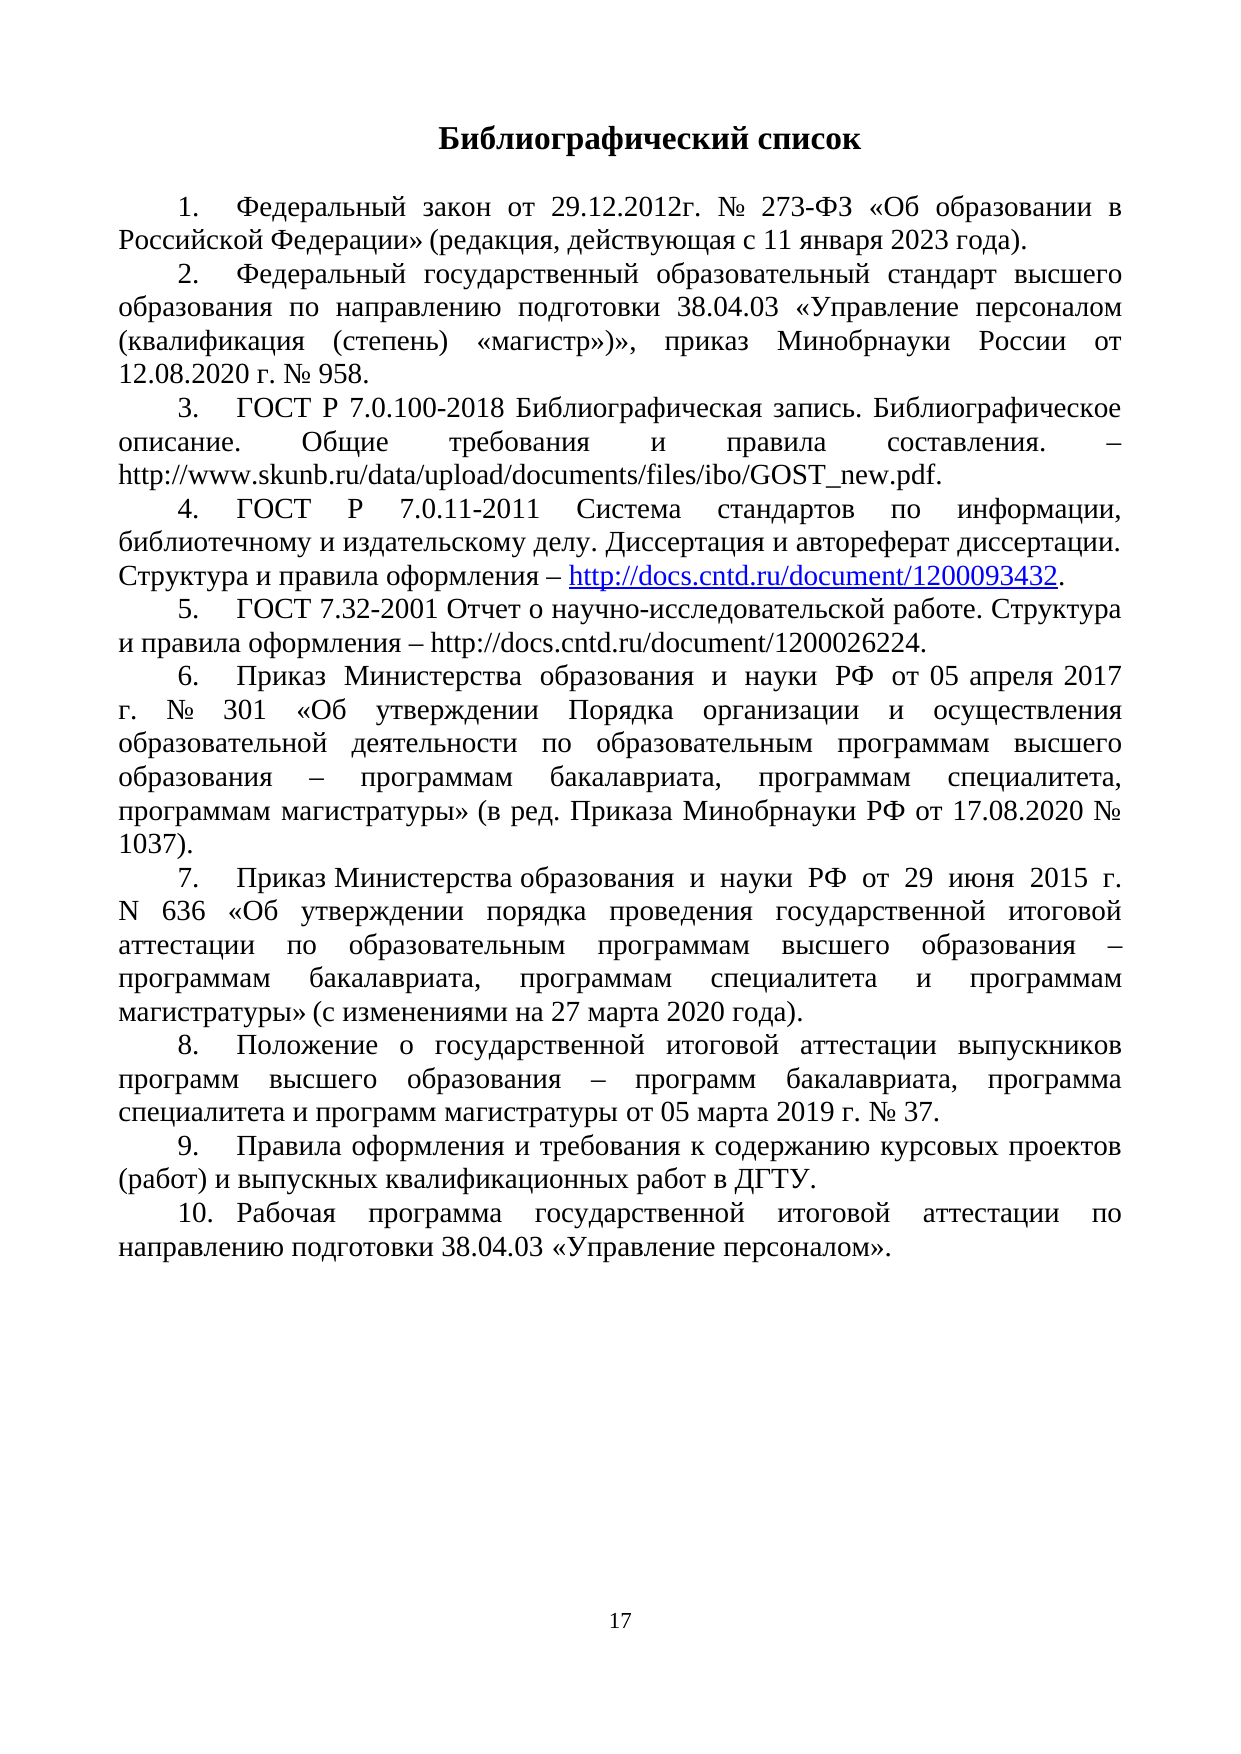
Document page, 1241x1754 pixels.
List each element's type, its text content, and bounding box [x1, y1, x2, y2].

list Приказ Министерства образования и науки РФ от 29 июня 2015 г. N 636 «Об утверждении порядка проведения государственной итоговой аттестации по образовательным программам высшего образования – программам бакалавриата, программам специалитета и программам магистратуры» (с изменениями на 27 марта 2020 года). [118, 860, 1122, 1027]
list ГОСТ 7.32-2001 Отчет о научно-исследовательской работе. Структура и правила оформления – http://docs.cntd.ru/document/1200026224. [118, 591, 1122, 658]
list Приказ Министерства образования и науки РФ от 05 апреля 2017 г. № 301 «Об утверждении Порядка организации и осуществления образовательной деятельности по образовательным программам высшего образования – программам бакалавриата, программам специалитета, программам магистратуры» (в ред. Приказа Минобрнауки РФ от 17.08.2020 № 1037). [118, 658, 1122, 860]
text Библиографический список [118, 118, 1122, 156]
list Рабочая программа государственной итоговой аттестации по направлению подготовки 38.04.03 «Управление персоналом». [118, 1195, 1122, 1262]
list Положение о государственной итоговой аттестации выпускников программ высшего образования – программ бакалавриата, программа специалитета и программ магистратуры от 05 марта 2019 г. № 37. [118, 1027, 1122, 1128]
list Правила оформления и требования к содержанию курсовых проектов (работ) и выпускных квалификационных работ в ДГТУ. [118, 1128, 1122, 1195]
list Федеральный государственный образовательный стандарт высшего образования по направлению подготовки 38.04.03 «Управление персоналом (квалификация (степень) «магистр»)», приказ Минобрнауки России от 12.08.2020 г. № 958. [118, 256, 1122, 390]
list Федеральный закон от 29.12.2012г. № 273-ФЗ «Об образовании в Российской Федерации» (редакция, действующая с 11 января 2023 года). [118, 189, 1122, 256]
list ГОСТ Р 7.0.100-2018 Библиографическая запись. Библиографическое описание. Общие требования и правила составления. – http://www.skunb.ru/data/upload/documents/files/ibo/GOST_new.pdf. [118, 390, 1122, 491]
list ГОСТ Р 7.0.11-2011 Система стандартов по информации, библиотечному и издательскому делу. Диссертация и автореферат диссертации. Структура и правила оформления – http://docs.cntd.ru/document/1200093432. [118, 491, 1122, 591]
